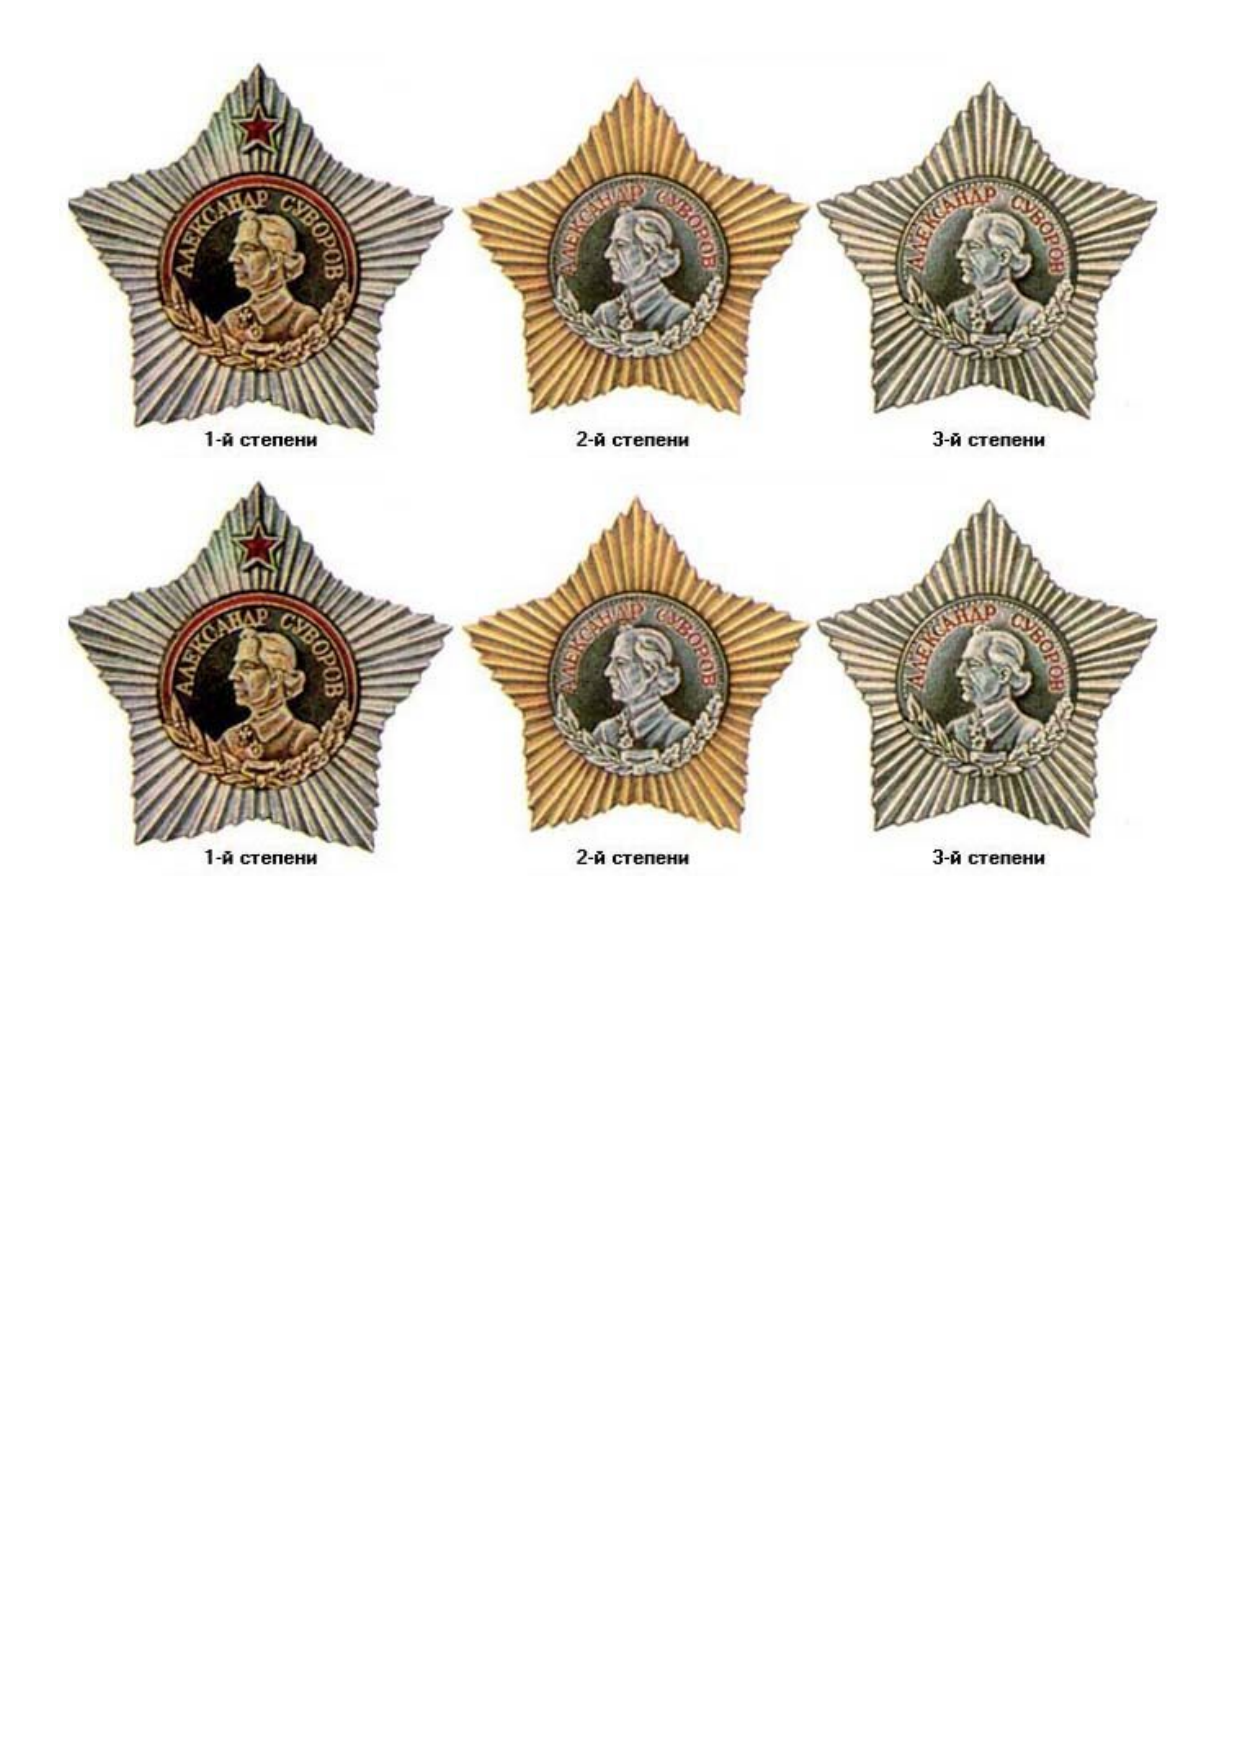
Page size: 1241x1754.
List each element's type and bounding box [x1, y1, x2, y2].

picture [59, 462, 1167, 876]
picture [59, 44, 1167, 458]
